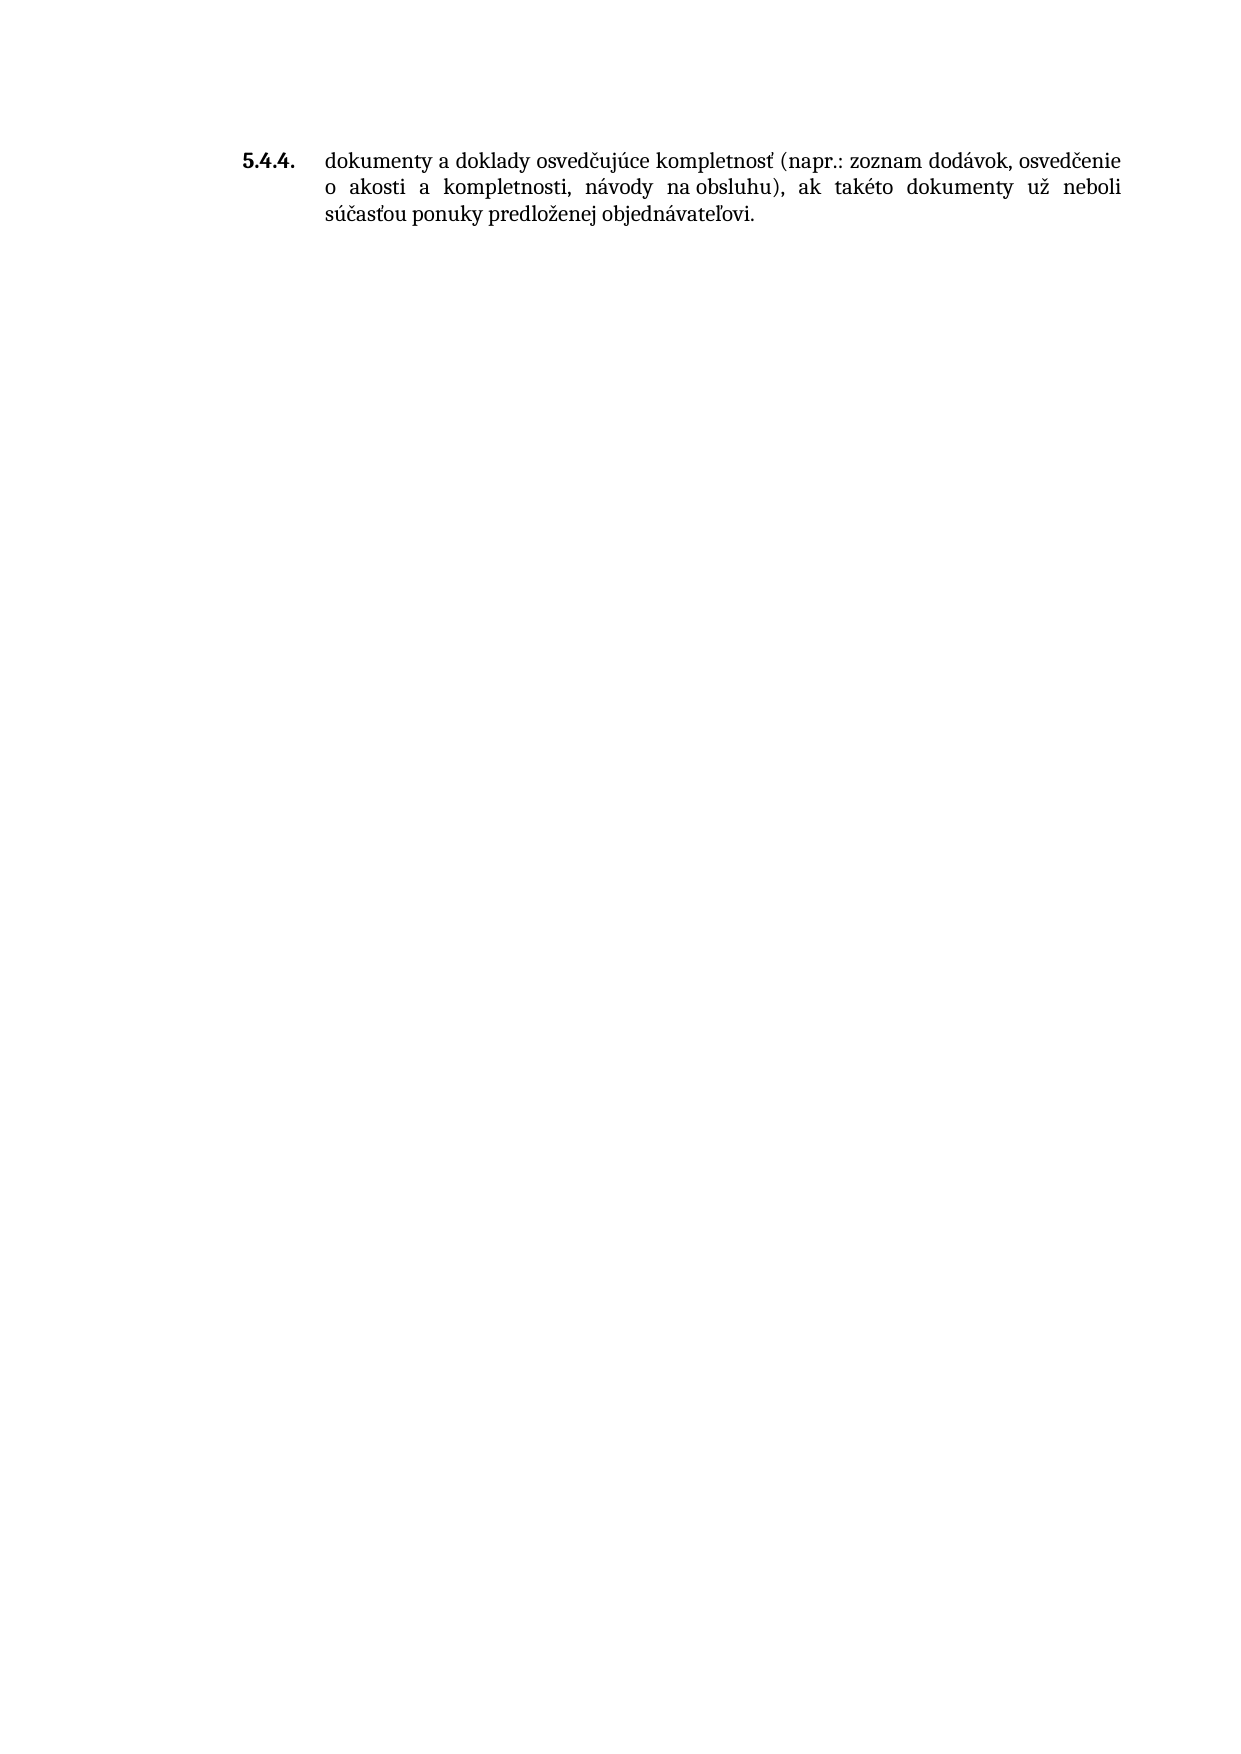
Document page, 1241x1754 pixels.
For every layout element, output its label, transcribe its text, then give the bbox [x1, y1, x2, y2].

list dokumenty a doklady osvedčujúce kompletnosť (napr.: zoznam dodávok, osvedčenie o akosti a kompletnosti, návody na obsluhu), ak takéto dokumenty už neboli súčasťou ponuky predloženej objednávateľovi. [242, 148, 1122, 227]
